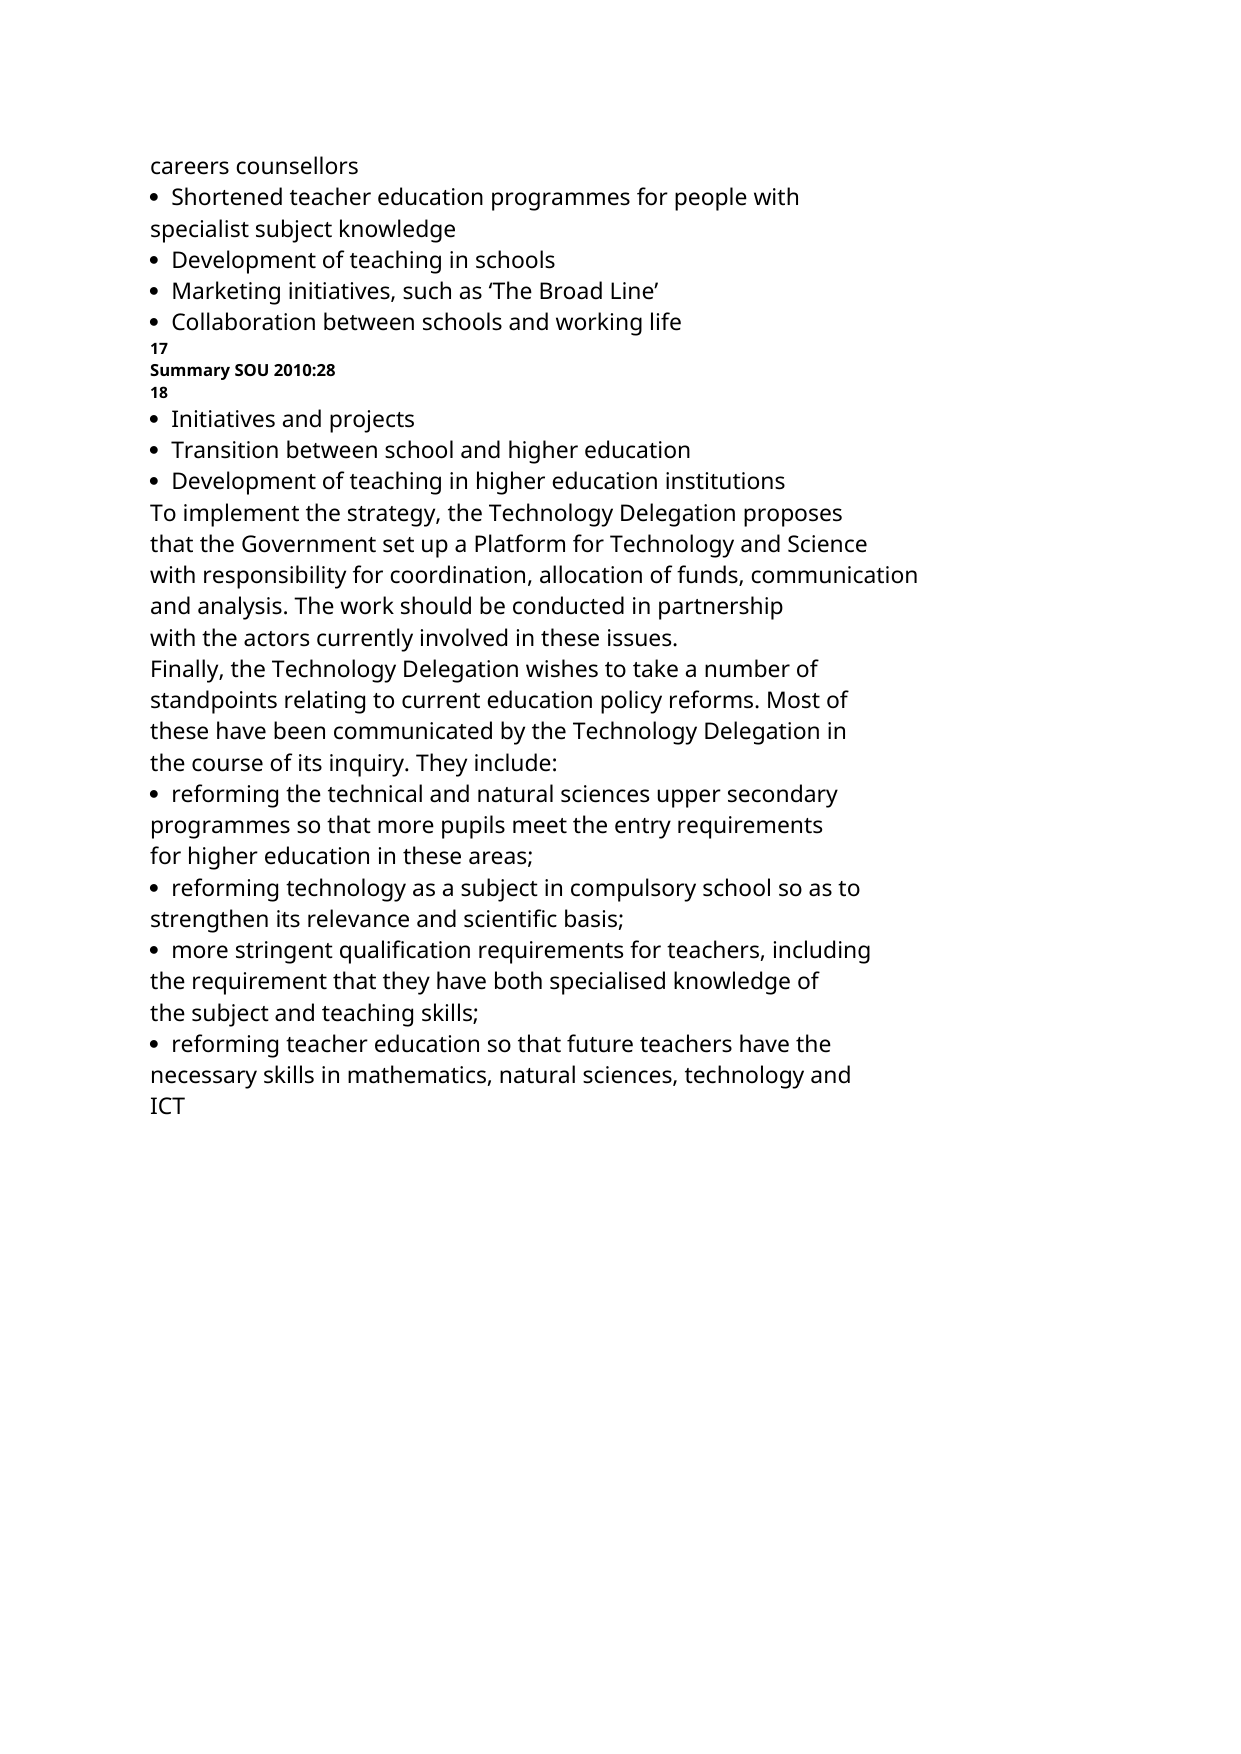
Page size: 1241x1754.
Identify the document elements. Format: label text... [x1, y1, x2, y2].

text Development of teaching in higher education institutions [150, 465, 1090, 496]
text reforming technology as a subject in compulsory school so as to [150, 871, 1090, 903]
text the subject and teaching skills; [150, 996, 1090, 1028]
text To implement the strategy, the Technology Delegation proposes [150, 496, 1090, 528]
text programmes so that more pupils meet the entry requirements [150, 809, 1090, 840]
text these have been communicated by the Technology Delegation in [150, 715, 1090, 746]
text the requirement that they have both specialised knowledge of [150, 965, 1090, 996]
text Collaboration between schools and working life [150, 306, 1090, 337]
text Initiatives and projects [150, 403, 1090, 434]
text strengthen its relevance and scientific basis; [150, 903, 1090, 934]
text the course of its inquiry. They include: [150, 746, 1090, 778]
text Marketing initiatives, such as ‘The Broad Line’ [150, 275, 1090, 306]
text Summary SOU 2010:28 [150, 359, 1090, 381]
text necessary skills in mathematics, natural sciences, technology and [150, 1059, 1090, 1090]
text with responsibility for coordination, allocation of funds, communication [150, 559, 1090, 590]
text Finally, the Technology Delegation wishes to take a number of [150, 653, 1090, 684]
text standpoints relating to current education policy reforms. Most of [150, 684, 1090, 715]
text specialist subject knowledge [150, 212, 1090, 244]
text 18 [150, 381, 1090, 403]
text careers counsellors [150, 150, 1090, 181]
text ICT [150, 1090, 1090, 1121]
text for higher education in these areas; [150, 840, 1090, 871]
text Development of teaching in schools [150, 244, 1090, 275]
text Shortened teacher education programmes for people with [150, 181, 1090, 212]
text with the actors currently involved in these issues. [150, 621, 1090, 653]
text Transition between school and higher education [150, 434, 1090, 465]
text reforming teacher education so that future teachers have the [150, 1028, 1090, 1059]
text more stringent qualification requirements for teachers, including [150, 934, 1090, 965]
text that the Government set up a Platform for Technology and Science [150, 528, 1090, 559]
text reforming the technical and natural sciences upper secondary [150, 778, 1090, 809]
text and analysis. The work should be conducted in partnership [150, 590, 1090, 621]
text 17 [150, 337, 1090, 359]
